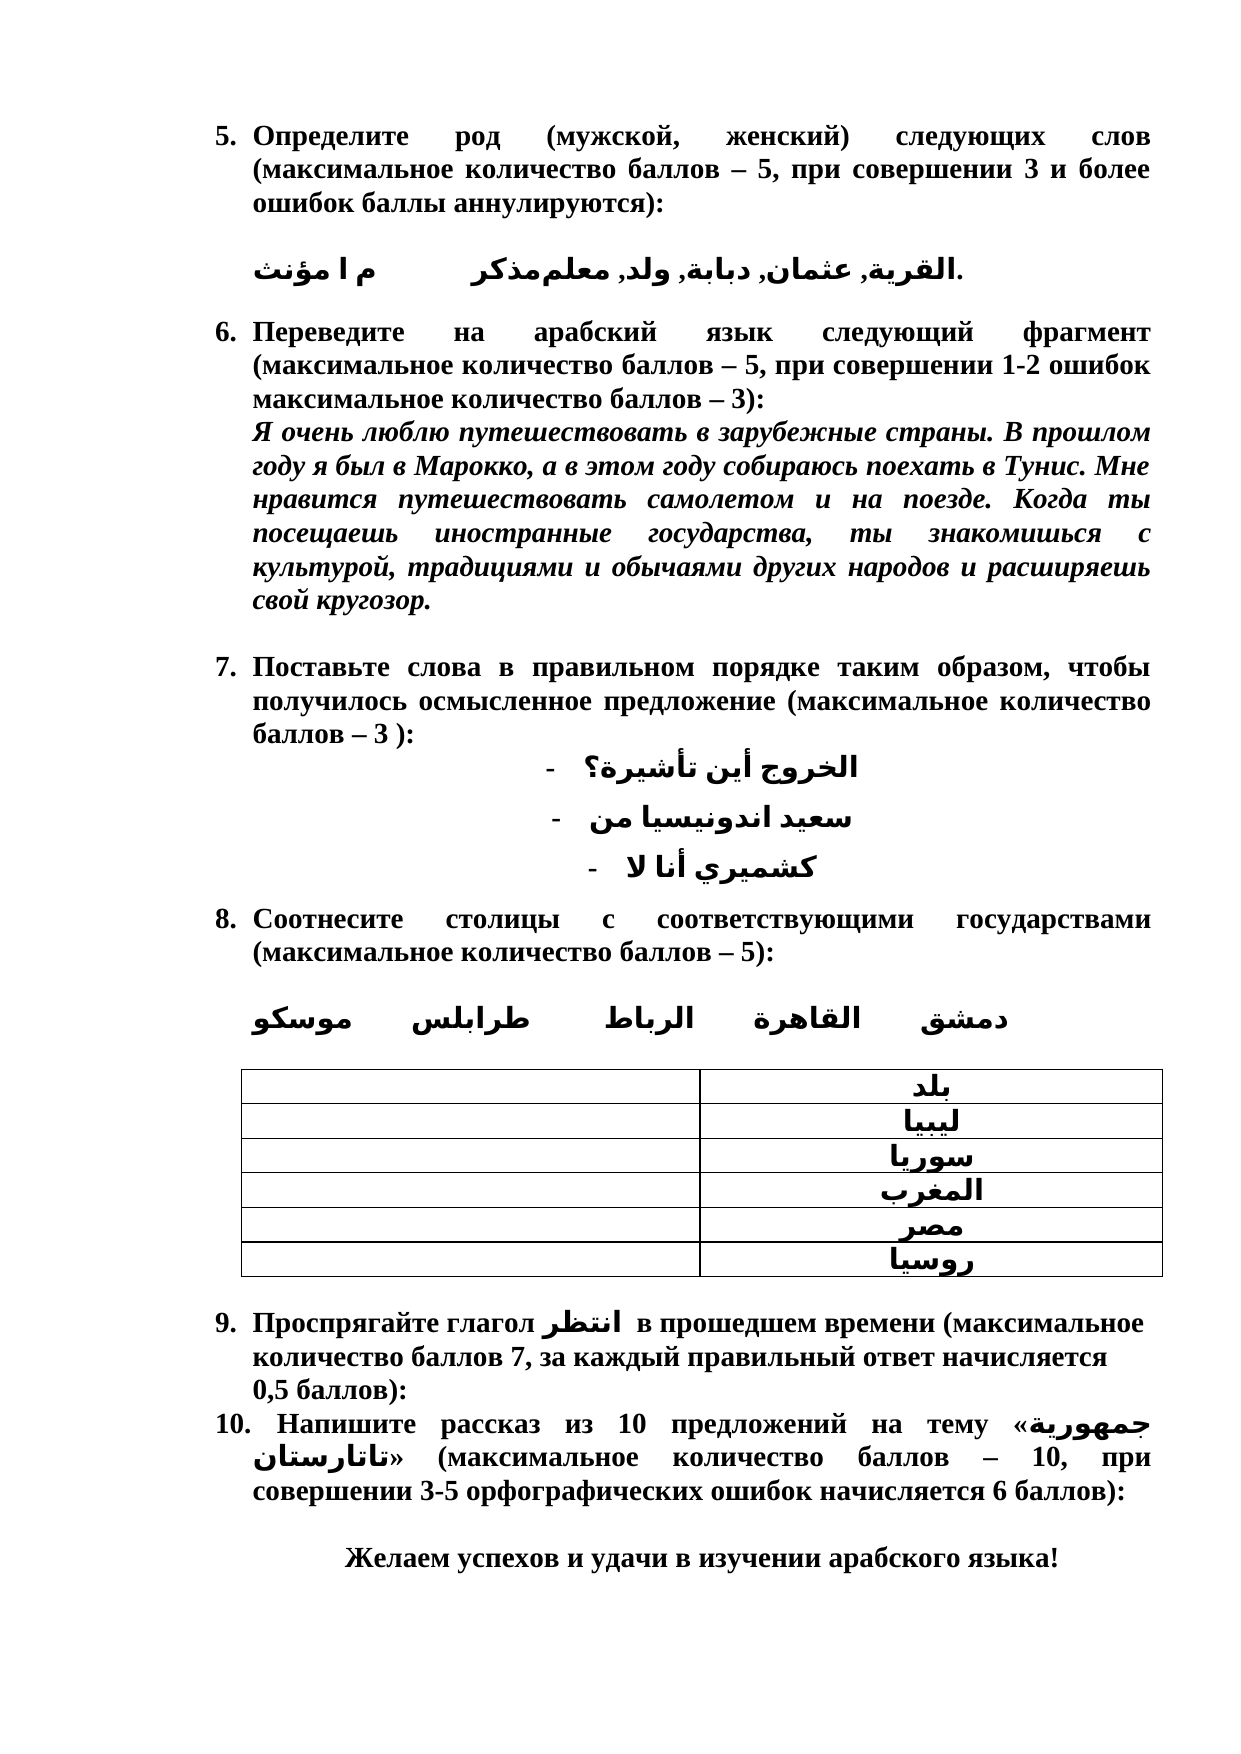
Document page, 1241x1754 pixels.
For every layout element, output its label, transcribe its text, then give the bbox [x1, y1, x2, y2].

list سعيد اندونيسيا من [252, 800, 1152, 834]
table_cell ليبيا [701, 1104, 1162, 1138]
table_cell [242, 1173, 699, 1207]
table_cell [242, 1139, 699, 1172]
table_cell سوريا [701, 1139, 1162, 1172]
table_cell مصر [701, 1208, 1162, 1241]
table_header بلد [701, 1070, 1162, 1103]
table_cell المغرب [701, 1173, 1162, 1207]
list Проспрягайте глагол انتظر в прошедшем времени (максимальное количество баллов 7, за каждый правильный ответ начисляется 0,5 баллов): [215, 1305, 1152, 1406]
list دمشق القاهرة الرباط طرابلس موسكو [252, 1001, 1152, 1035]
list Определите род (мужской, женский) следующих слов (максимальное количество баллов – 5, при совершении 3 и более ошибок баллы аннулируются): [215, 118, 1152, 219]
list Переведите на арабский язык следующий фрагмент (максимальное количество баллов – 5, при совершении 1-2 ошибок максимальное количество баллов – 3): [215, 314, 1152, 414]
table_cell [242, 1104, 699, 1138]
list الخروج أين تأشيرة؟ [252, 750, 1152, 783]
list مذكر م ا مؤنث القرية, عثمان, دبابة, ولد, معلم. [252, 252, 1152, 286]
list Напишите рассказ из 10 предложений на тему «جمهورية تاتارستان» (максимальное количество баллов – 10, при совершении 3-5 орфографических ошибок начисляется 6 баллов): [215, 1406, 1152, 1506]
table_header [242, 1070, 699, 1103]
text Желаем успехов и удачи в изучении арабского языка! [252, 1540, 1152, 1573]
table_cell روسيا [701, 1243, 1162, 1276]
list Я очень люблю путешествовать в зарубежные страны. В прошлом году я был в Марокко, а в этом году собираюсь поехать в Тунис. Мне нравится путешествовать самолетом и на поезде. Когда ты посещаешь иностранные государства, ты знакомишься с культурой, традициями и обычаями других народов и расширяешь свой кругозор. [252, 414, 1152, 616]
list كشميري أنا لا [252, 851, 1152, 884]
table_cell [242, 1243, 699, 1276]
list Поставьте слова в правильном порядке таким образом, чтобы получилось осмысленное предложение (максимальное количество баллов – 3 ): [215, 649, 1152, 750]
list Соотнесите столицы с соответствующими государствами (максимальное количество баллов – 5): [215, 901, 1152, 968]
table_cell [242, 1208, 699, 1241]
